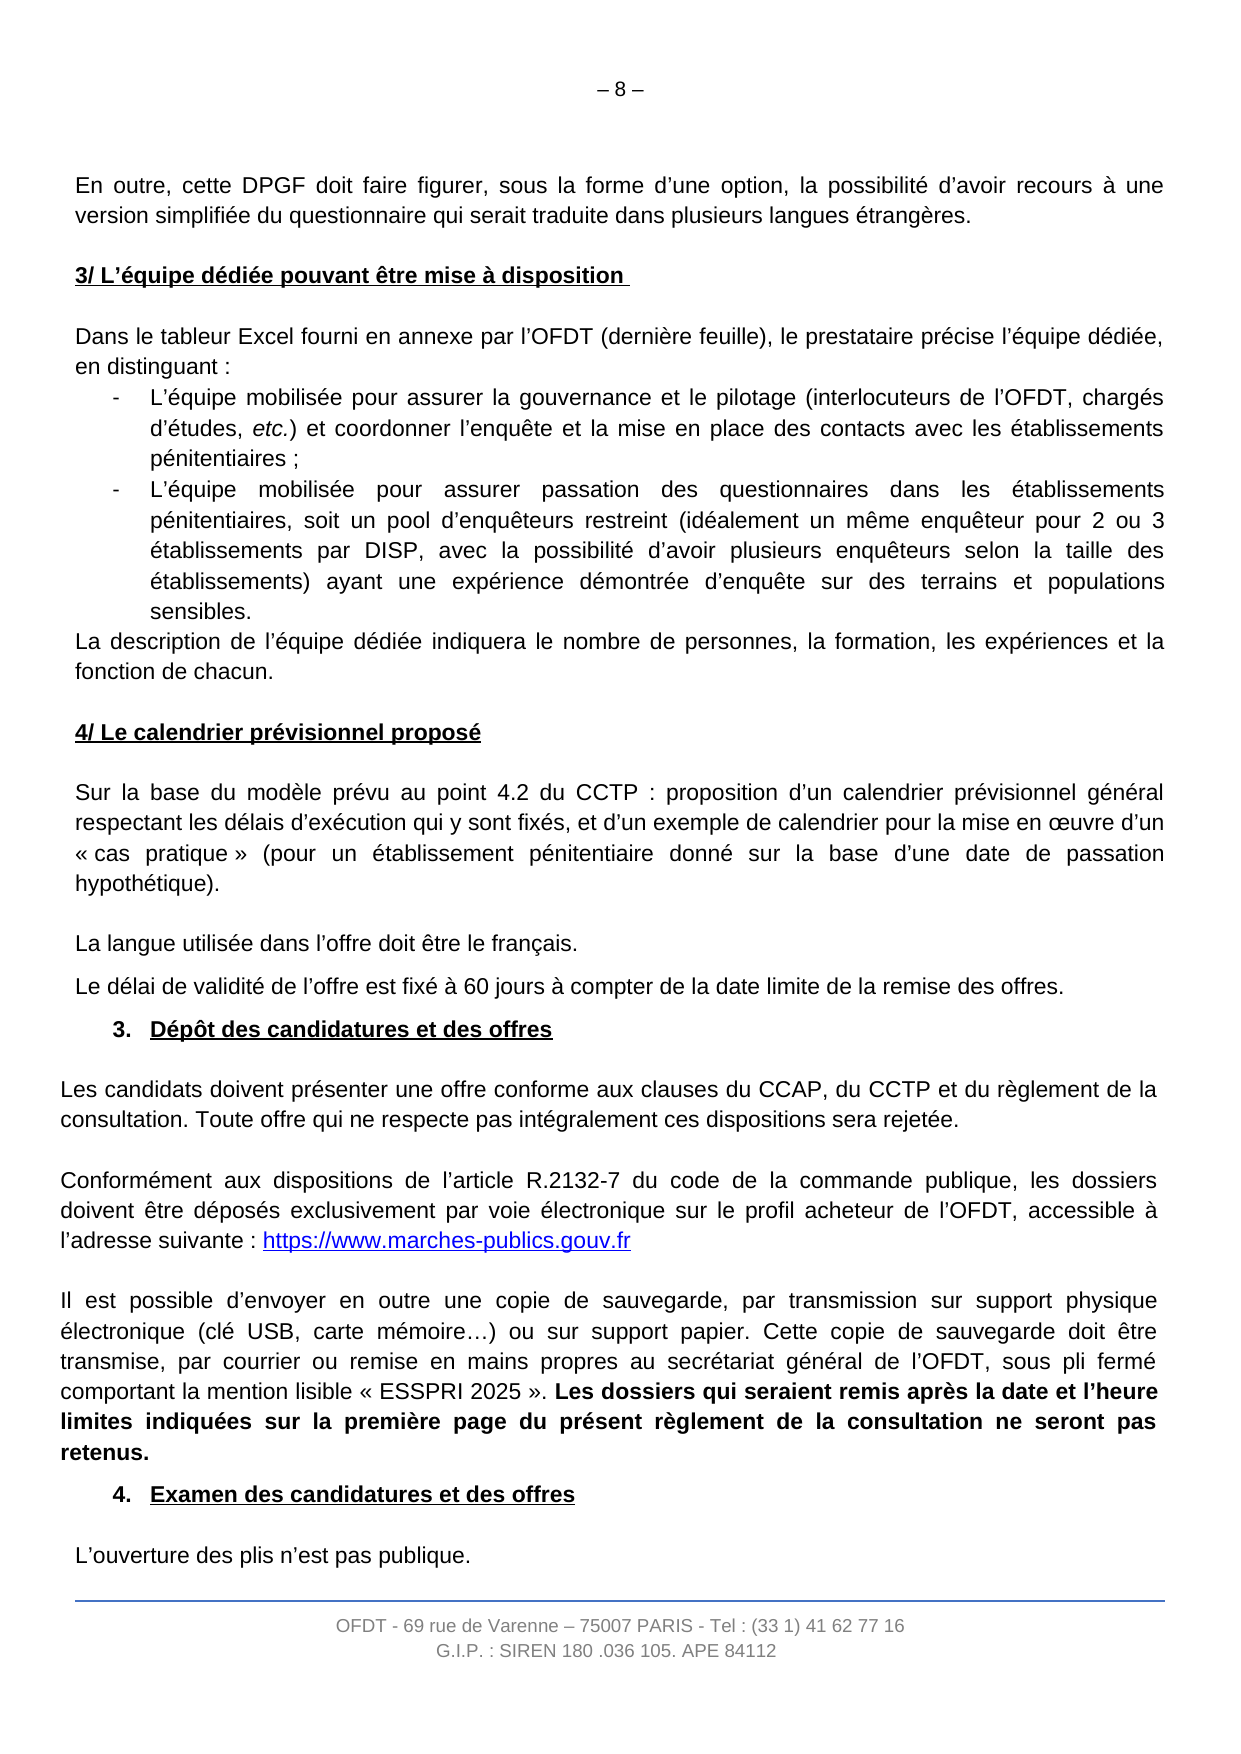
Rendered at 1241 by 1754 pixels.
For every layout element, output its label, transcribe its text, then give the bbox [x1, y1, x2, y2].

text 4/ Le calendrier prévisionnel proposé [75, 719, 1165, 745]
text Dans le tableur Excel fourni en annexe par l’OFDT (dernière feuille), le prestataire précise l’équipe dédiée, en distinguant : [75, 323, 1165, 379]
text En outre, cette DPGF doit faire figurer, sous la forme d’une option, la possibilité d’avoir recours à une version simplifiée du questionnaire qui serait traduite dans plusieurs langues étrangères. [75, 172, 1165, 228]
list L’équipe mobilisée pour assurer passation des questionnaires dans les établissements pénitentiaires, soit un pool d’enquêteurs restreint (idéalement un même enquêteur pour 2 ou 3 établissements par DISP, avec la possibilité d’avoir plusieurs enquêteurs selon la taille des établissements) ayant une expérience démontrée d’enquête sur des terrains et populations sensibles. [112, 475, 1165, 624]
list Dépôt des candidatures et des offres [112, 1016, 1165, 1042]
text L’ouverture des plis n’est pas publique. [75, 1542, 1165, 1568]
text Il est possible d’envoyer en outre une copie de sauvegarde, par transmission sur support physique électronique (clé USB, carte mémoire…) ou sur support papier. Cette copie de sauvegarde doit être transmise, par courrier ou remise en mains propres au secrétariat général de l’OFDT, sous pli fermé comportant la mention lisible « ESSPRI 2025 ». Les dossiers qui seraient remis après la date et l’heure limites indiquées sur la première page du présent règlement de la consultation ne seront pas retenus. [60, 1287, 1158, 1465]
text Le délai de validité de l’offre est fixé à 60 jours à compter de la date limite de la remise des offres. [75, 973, 1165, 999]
list Examen des candidatures et des offres [112, 1481, 1165, 1508]
text Sur la base du modèle prévu au point 4.2 du CCTP : proposition d’un calendrier prévisionnel général respectant les délais d’exécution qui y sont fixés, et d’un exemple de calendrier pour la mise en œuvre d’un « cas pratique » (pour un établissement pénitentiaire donné sur la base d’une date de passation hypothétique). [75, 779, 1165, 896]
list L’équipe mobilisée pour assurer la gouvernance et le pilotage (interlocuteurs de l’OFDT, chargés d’études, etc.) et coordonner l’enquête et la mise en place des contacts avec les établissements pénitentiaires ; [112, 383, 1165, 472]
text La langue utilisée dans l’offre doit être le français. [75, 930, 1165, 957]
text 3/ L’équipe dédiée pouvant être mise à disposition [75, 262, 1165, 289]
text Les candidats doivent présenter une offre conforme aux clauses du CCAP, du CCTP et du règlement de la consultation. Toute offre qui ne respecte pas intégralement ces dispositions sera rejetée. [60, 1076, 1158, 1133]
text Conformément aux dispositions de l’article R.2132-7 du code de la commande publique, les dossiers doivent être déposés exclusivement par voie électronique sur le profil acheteur de l’OFDT, accessible à l’adresse suivante : https://www.marches-publics.gouv.fr [60, 1167, 1158, 1253]
text La description de l’équipe dédiée indiquera le nombre de personnes, la formation, les expériences et la fonction de chacun. [75, 628, 1165, 685]
